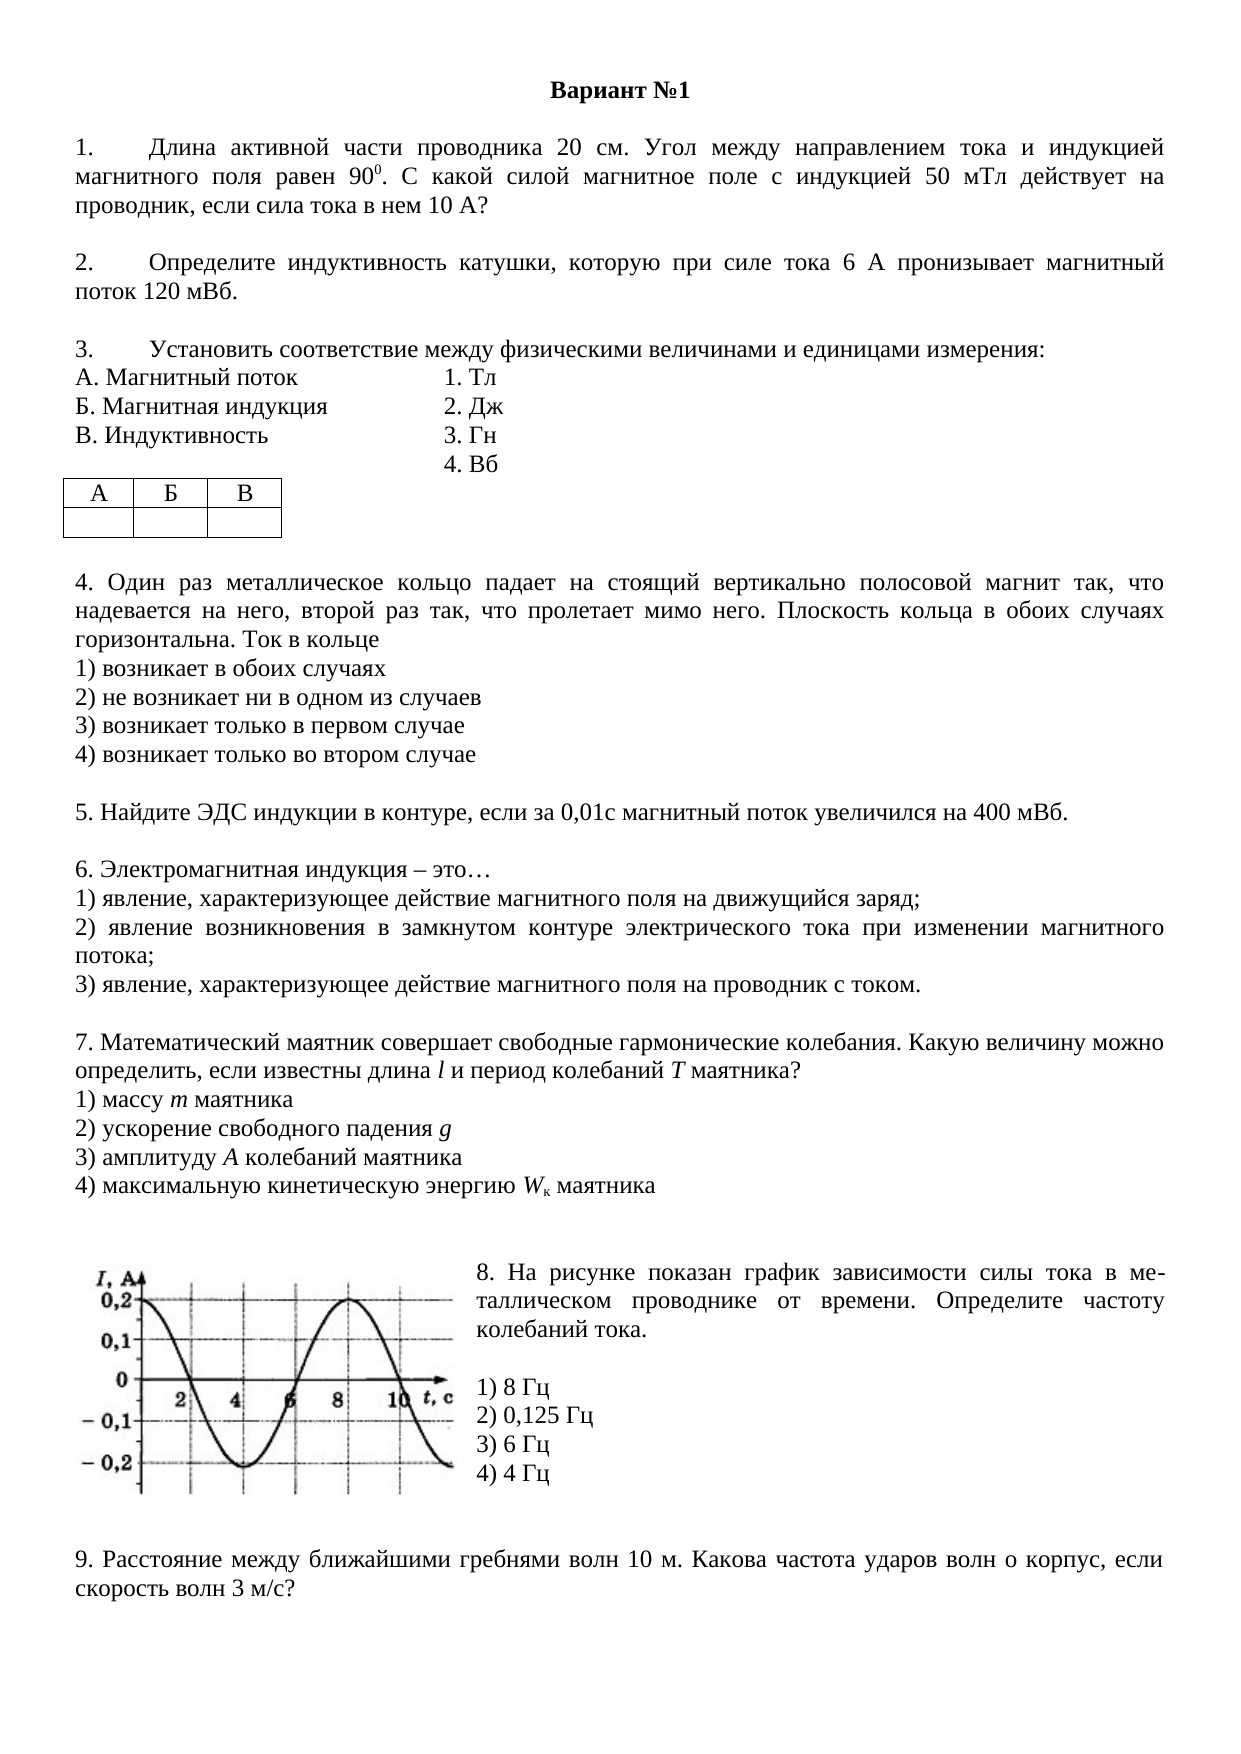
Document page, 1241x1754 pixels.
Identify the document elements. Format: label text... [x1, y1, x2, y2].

text 1) 8 Гц [458, 1372, 1165, 1401]
text Вариант №1 [75, 75, 1165, 104]
text 1) явление, характеризующее действие магнитного поля на движущийся заряд; [75, 883, 1165, 912]
text 4) возникает только во втором случае [75, 739, 1165, 768]
text А. Магнитный поток 1. Тл [75, 362, 1165, 391]
text 6. Электромагнитная индукция – это… [75, 854, 1165, 883]
list Длина активной части проводника 20 см. Угол между направлением тока и индукцией магнитного поля равен 900. С какой силой магнитное поле с индукцией 50 мТл действует на проводник, если сила тока в нем 10 А? [75, 132, 1165, 219]
table_cell [208, 508, 281, 537]
text 5. Найдите ЭДС индукции в контуре, если за 0,01с магнитный поток увеличился на 400 мВб. [75, 797, 1165, 826]
text 2) ускорение свободного падения g [75, 1113, 1165, 1142]
text 2) явление возникновения в замкнутом контуре электрического тока при изменении магнитного потока; [75, 912, 1165, 969]
picture [77, 1265, 458, 1496]
text 9. Расстояние между ближайшими гребнями волн 10 м. Какова частота ударов волн о корпус, если скорость волн 3 м/с? [75, 1544, 1165, 1602]
text 4. Вб [370, 449, 1165, 477]
text В. Индуктивность 3. Гн [75, 420, 1165, 449]
text 2) не возникает ни в одном из случаев [75, 682, 1165, 711]
list Установить соответствие между физическими величинами и единицами измерения: [75, 334, 1165, 362]
text 1) массу m маятника [75, 1084, 1165, 1113]
table_cell [64, 508, 133, 537]
text Б. Магнитная индукция 2. Дж [75, 391, 1165, 420]
list Определите индуктивность катушки, которую при силе тока 6 А пронизывает магнитный поток 120 мВб. [75, 247, 1165, 305]
text 8. На рисунке показан график зависимости силы тока в металлическом проводнике от времени. Определите частоту колебаний тока. [75, 1257, 1165, 1343]
text 4) максимальную кинетическую энергию Wк маятника [75, 1171, 1165, 1199]
text 3) амплитуду A колебаний маятника [75, 1142, 1165, 1171]
text 3) 6 Гц [458, 1429, 1165, 1458]
text 2) 0,125 Гц [458, 1401, 1165, 1429]
text 7. Математический маятник совершает свободные гармонические колебания. Какую величину можно определить, если известны длина l и период колебаний T маятника? [75, 1027, 1165, 1084]
text 3) явление, характеризующее действие магнитного поля на проводник с током. [75, 969, 1165, 998]
text 1) возникает в обоих случаях [75, 653, 1165, 682]
table_header А [64, 479, 133, 507]
table_cell [134, 508, 207, 537]
table_header Б [134, 479, 207, 507]
table_header В [208, 479, 281, 507]
text 3) возникает только в первом случае [75, 711, 1165, 739]
text 4) 4 Гц [458, 1458, 1165, 1487]
text 4. Один раз металлическое кольцо падает на стоящий вертикально полосовой магнит так, что надевается на него, второй раз так, что пролетает мимо него. Плоскость кольца в обоих случаях горизонтальна. Ток в кольце [75, 567, 1165, 653]
